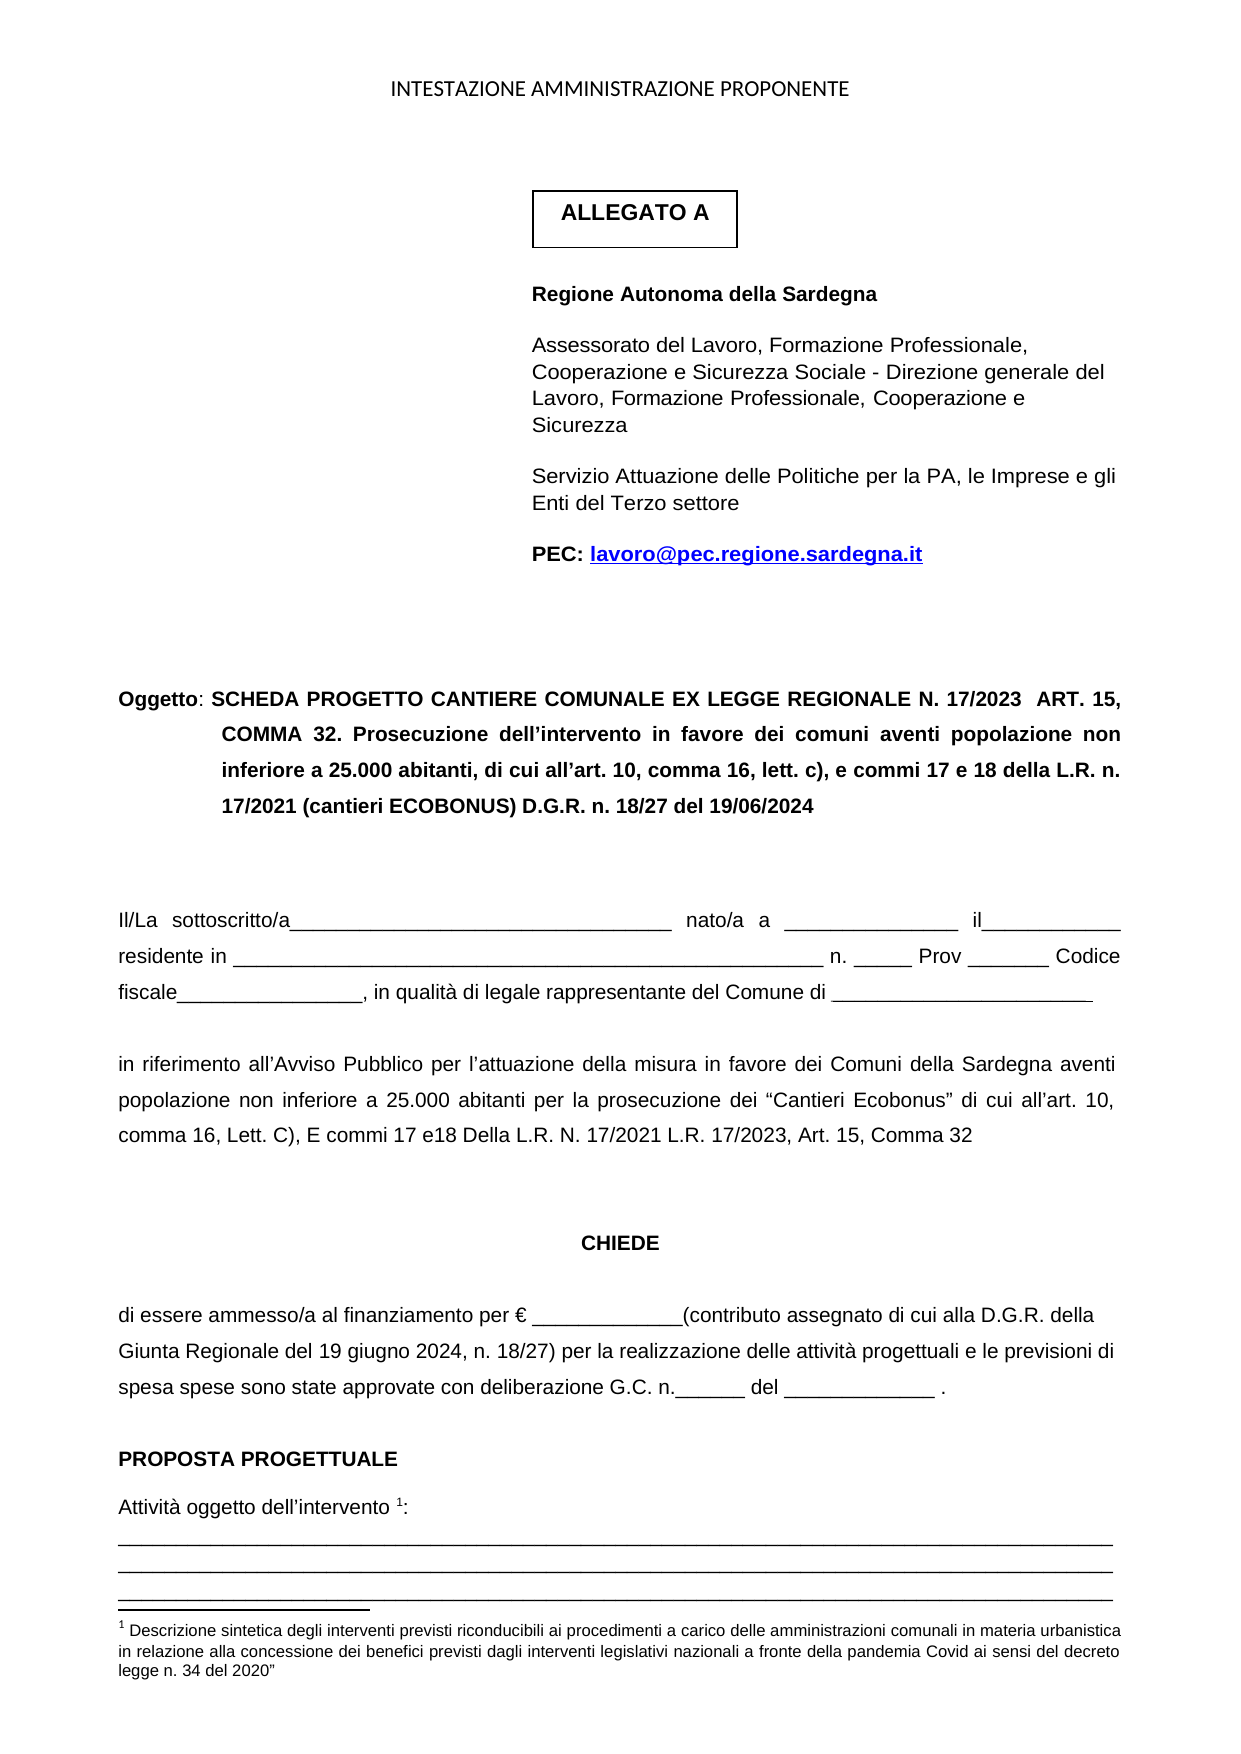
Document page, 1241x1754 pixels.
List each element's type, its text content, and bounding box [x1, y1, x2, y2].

text Regione Autonoma della Sardegna [532, 281, 1122, 305]
text Assessorato del Lavoro, Formazione Professionale, Cooperazione e Sicurezza Sociale - Direzione generale del Lavoro, Formazione Professionale, Cooperazione e Sicurezza [532, 333, 1122, 437]
text CHIEDE [118, 1231, 1122, 1255]
text di essere ammesso/a al finanziamento per € _____________(contributo assegnato di cui alla D.G.R. della Giunta Regionale del 19 giugno 2024, n. 18/27) per la realizzazione delle attività progettuali e le previsioni di spesa spese sono state approvate con deliberazione G.C. n.______ del _____________ . [118, 1303, 1122, 1399]
text Oggetto: SCHEDA PROGETTO CANTIERE COMUNALE EX LEGGE REGIONALE N. 17/2023 ART. 15, COMMA 32. Prosecuzione dell’intervento in favore dei comuni aventi popolazione non inferiore a 25.000 abitanti, di cui all’art. 10, comma 16, lett. c), e commi 17 e 18 della L.R. n. 17/2021 (cantieri ECOBONUS) D.G.R. n. 18/27 del 19/06/2024 [118, 686, 1122, 818]
text PEC: lavoro@pec.regione.sardegna.it [532, 542, 1122, 566]
text Il/La sottoscritto/a_________________________________ nato/a a _______________ il____________ residente in ___________________________________________________ n. _____ Prov _______ Codice fiscale________________, in qualità di legale rappresentante del Comune di ______________________ [118, 908, 1122, 1003]
text PROPOSTA PROGETTUALE [118, 1447, 1122, 1471]
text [118, 1495, 1122, 1602]
text Servizio Attuazione delle Politiche per la PA, le Imprese e gli Enti del Terzo settore [532, 464, 1122, 515]
text in riferimento all’Avviso Pubblico per l’attuazione della misura in favore dei Comuni della Sardegna aventi popolazione non inferiore a 25.000 abitanti per la prosecuzione dei “Cantieri Ecobonus” di cui all’art. 10, comma 16, Lett. C), E commi 17 e18 Della L.R. N. 17/2021 L.R. 17/2023, Art. 15, Comma 32 [118, 1051, 1117, 1147]
